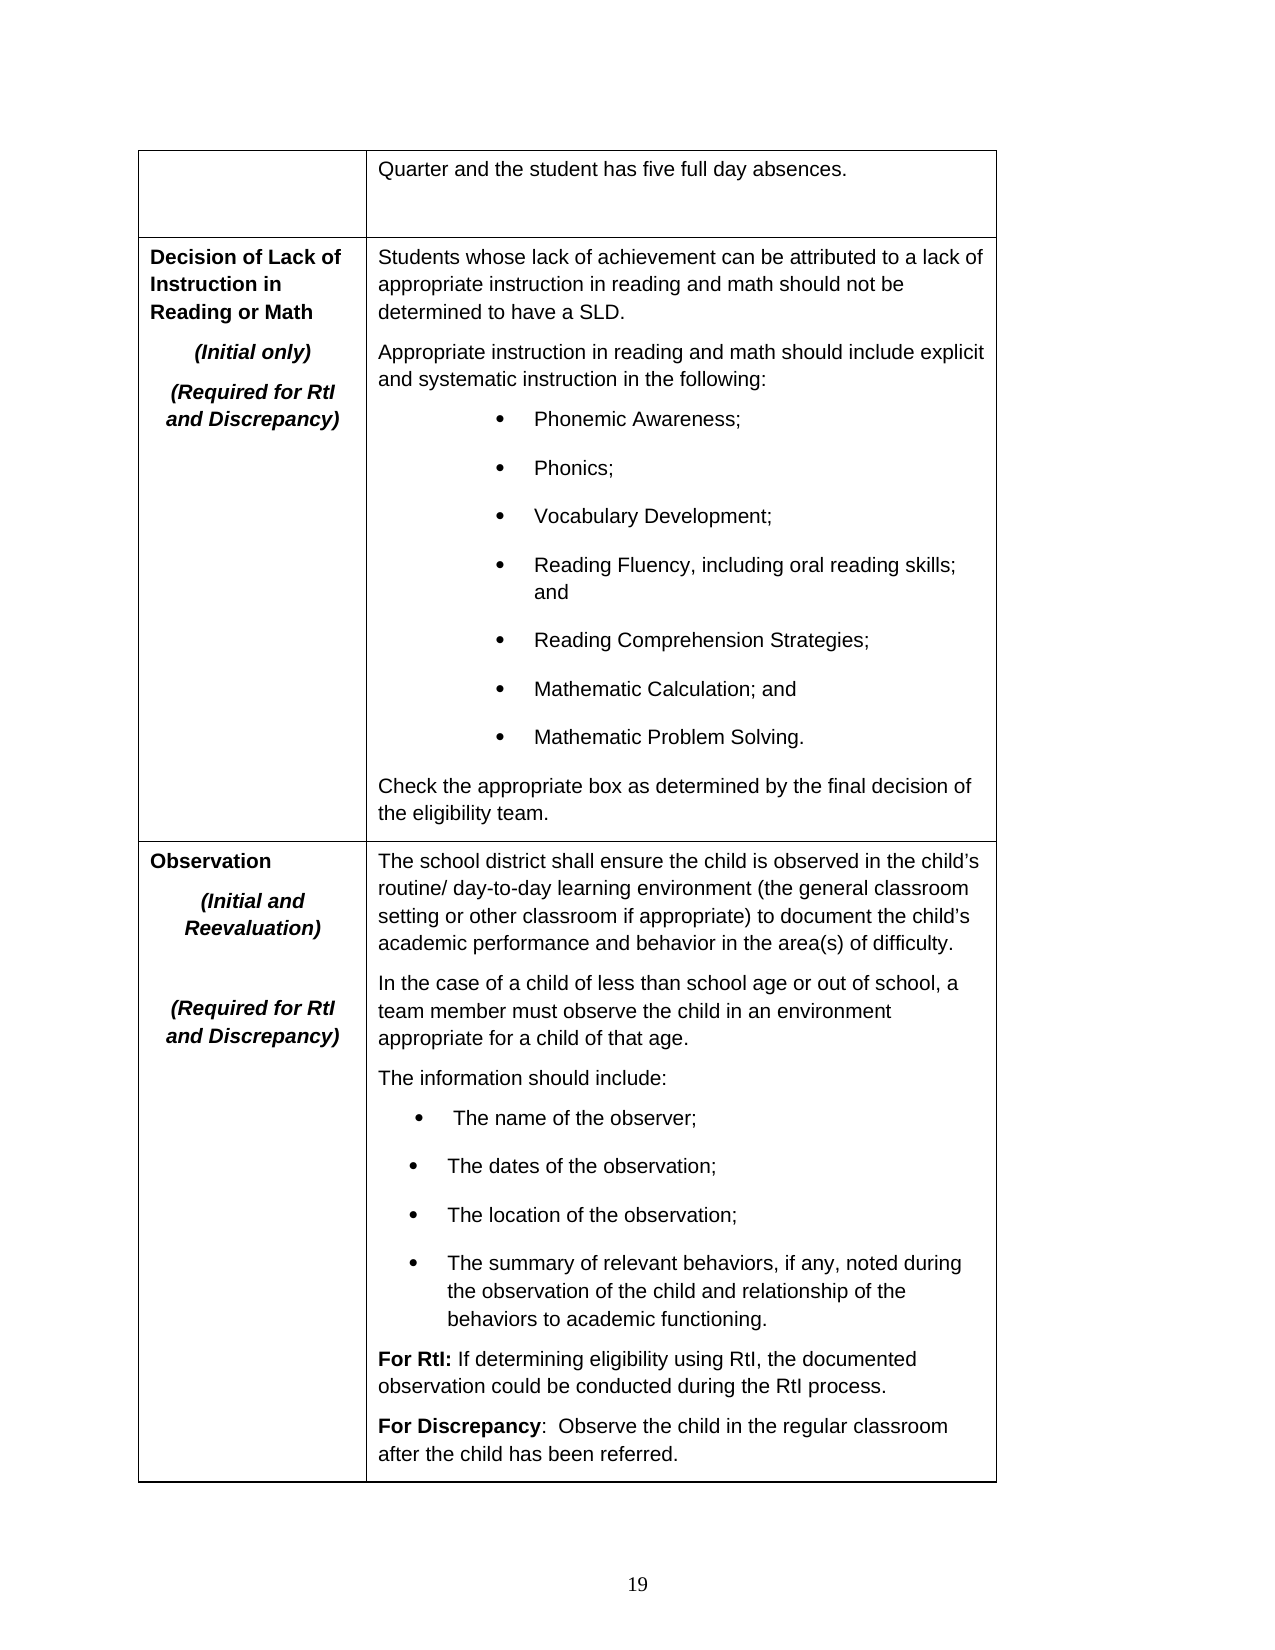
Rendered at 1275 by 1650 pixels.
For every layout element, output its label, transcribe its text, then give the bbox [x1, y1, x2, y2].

table_cell The school district shall ensure the child is observed in the child’s routine/ day-to-day learning environment (the general classroom setting or other classroom if appropriate) to document the child’s academic performance and behavior in the area(s) of difficulty. In the case of a child of less than school age or out of school, a team member must observe the child in an environment appropriate for a child of that age. The information should include: The name of the observer; The dates of the observation; The location of the observation; The summary of relevant behaviors, if any, noted during the observation of the child and relationship of the behaviors to academic functioning. For RtI: If determining eligibility using RtI, the documented observation could be conducted during the RtI process. For Discrepancy: Observe the child in the regular classroom after the child has been referred. [367, 842, 996, 1481]
table_cell Students whose lack of achievement can be attributed to a lack of appropriate instruction in reading and math should not be determined to have a SLD. Appropriate instruction in reading and math should include explicit and systematic instruction in the following: Phonemic Awareness; Phonics; Vocabulary Development; Reading Fluency, including oral reading skills; and Reading Comprehension Strategies; Mathematic Calculation; and Mathematic Problem Solving. Check the appropriate box as determined by the final decision of the eligibility team. [367, 238, 996, 841]
table_cell Observation (Initial and Reevaluation) (Required for RtI and Discrepancy) [139, 842, 366, 1481]
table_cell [367, 151, 996, 237]
table_cell Decision of Lack of Instruction in Reading or Math (Initial only) (Required for RtI and Discrepancy) [139, 238, 366, 841]
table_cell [139, 151, 366, 237]
